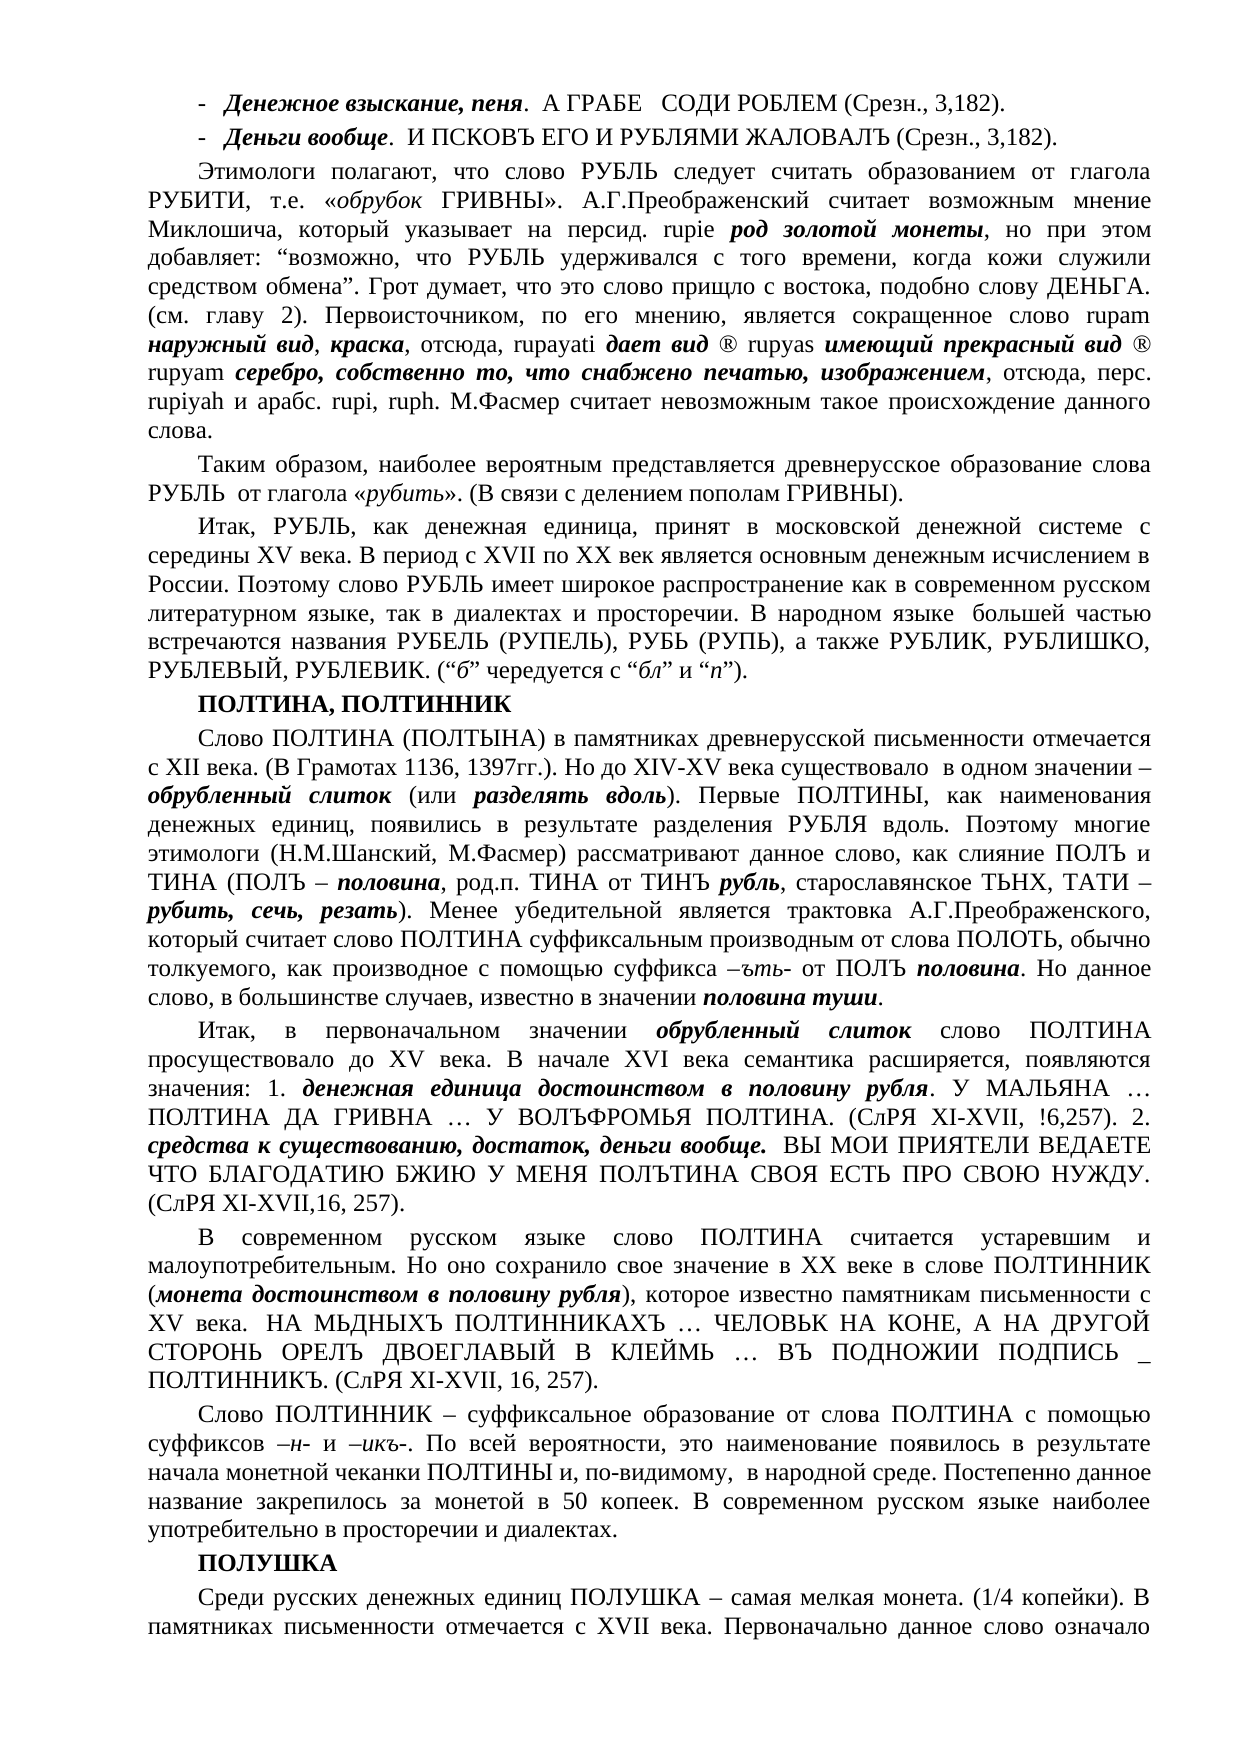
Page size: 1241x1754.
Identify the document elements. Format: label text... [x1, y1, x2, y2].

text - Деньги вообще. И ПСКОВЪ ЕГО И РУБЛЯМИ ЖАЛОВАЛЪ (Срезн., 3,182). [148, 122, 1152, 151]
text Слово ПОЛТИНА (ПОЛТЫНА) в памятниках древнерусской письменности отмечается с XII века. (В Грамотах 1136, 1397гг.). Но до XIV-XV века существовало в одном значении – обрубленный слиток (или разделять вдоль). Первые ПОЛТИНЫ, как наименования денежных единиц, появились в результате разделения РУБЛЯ вдоль. Поэтому многие этимологи (Н.М.Шанский, М.Фасмер) рассматривают данное слово, как слияние ПОЛЪ и ТИНА (ПОЛЪ – половина, род.п. ТИНА от ТИНЪ рубль, старославянское ТЬНХ, ТАТИ – рубить, сечь, резать). Менее убедительной является трактовка А.Г.Преображенского, который считает слово ПОЛТИНА суффиксальным производным от слова ПОЛОТЬ, обычно толкуемого, как производное с помощью суффикса –ъть- от ПОЛЪ половина. Но данное слово, в большинстве случаев, известно в значении половина туши. [148, 723, 1152, 1010]
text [148, 1582, 1152, 1640]
text Слово ПОЛТИННИК – суффиксальное образование от слова ПОЛТИНА с помощью суффиксов –н- и –икъ-. По всей вероятности, это наименование появилось в результате начала монетной чеканки ПОЛТИНЫ и, по-видимому, в народной среде. Постепенно данное название закрепилось за монетой в 50 копеек. В современном русском языке наиболее употребительно в просторечии и диалектах. [148, 1399, 1152, 1543]
text В современном русском языке слово ПОЛТИНА считается устаревшим и малоупотребительным. Но оно сохранило свое значение в ХХ веке в слове ПОЛТИННИК (монета достоинством в половину рубля), которое известно памятникам письменности с XV века. НА МЬДНЫХЪ ПОЛТИННИКАХЪ … ЧЕЛОВЬК НА КОНЕ, А НА ДРУГОЙ СТОРОНЬ ОРЕЛЪ ДВОЕГЛАВЫЙ В КЛЕЙМЬ … ВЪ ПОДНОЖИИ ПОДПИСЬ _ ПОЛТИННИКЪ. (СлРЯ XI-XVII, 16, 257). [148, 1222, 1152, 1394]
text Итак, в первоначальном значении обрубленный слиток слово ПОЛТИНА просуществовало до XV века. В начале XVI века семантика расширяется, появляются значения: 1. денежная единица достоинством в половину рубля. У МАЛЬЯНА … ПОЛТИНА ДА ГРИВНА … У ВОЛЪФРОМЬЯ ПОЛТИНА. (СлРЯ XI-XVII, !6,257). 2. средства к существованию, достаток, деньги вообще. ВЫ МОИ ПРИЯТЕЛИ ВЕДАЕТЕ ЧТО БЛАГОДАТИЮ БЖИЮ У МЕНЯ ПОЛЪТИНА СВОЯ ЕСТЬ ПРО СВОЮ НУЖДУ. (СлРЯ XI-XVII,16, 257). [148, 1016, 1152, 1217]
text Таким образом, наиболее вероятным представляется древнерусское образование слова РУБЛЬ от глагола «рубить». (В связи с делением пополам ГРИВНЫ). [148, 449, 1152, 506]
text Этимологи полагают, что слово РУБЛЬ следует считать образованием от глагола РУБИТИ, т.е. «обрубок ГРИВНЫ». А.Г.Преображенский считает возможным мнение Миклошича, который указывает на персид. rupie род золотой монеты, но при этом добавляет: “возможно, что РУБЛЬ удерживался с того времени, когда кожи служили средством обмена”. Грот думает, что это слово прищло с востока, подобно слову ДЕНЬГА. (см. главу 2). Первоисточником, по его мнению, является сокращенное слово rupam наружный вид, краска, отсюда, rupayati дает вид ® rupyas имеющий прекрасный вид ® rupyam серебро, собственно то, что снабжено печатью, изображением, отсюда, перс. rupiyah и арабс. rupi, ruph. М.Фасмер считает невозможным такое происхождение данного слова. [148, 156, 1152, 444]
text ПОЛУШКА [148, 1548, 1152, 1577]
text ПОЛТИНА, ПОЛТИННИК [148, 689, 1152, 718]
text - Денежное взыскание, пеня. А ГРАБЕ СОДИ РОБЛЕМ (Срезн., 3,182). [148, 88, 1152, 117]
text Итак, РУБЛЬ, как денежная единица, принят в московской денежной системе с середины XV века. В период с XVII по ХХ век является основным денежным исчислением в России. Поэтому слово РУБЛЬ имеет широкое распространение как в современном русском литературном языке, так в диалектах и просторечии. В народном языке большей частью встречаются названия РУБЕЛЬ (РУПЕЛЬ), РУБЬ (РУПЬ), а также РУБЛИК, РУБЛИШКО, РУБЛЕВЫЙ, РУБЛЕВИК. (“б” чередуется с “бл” и “п”). [148, 511, 1152, 684]
